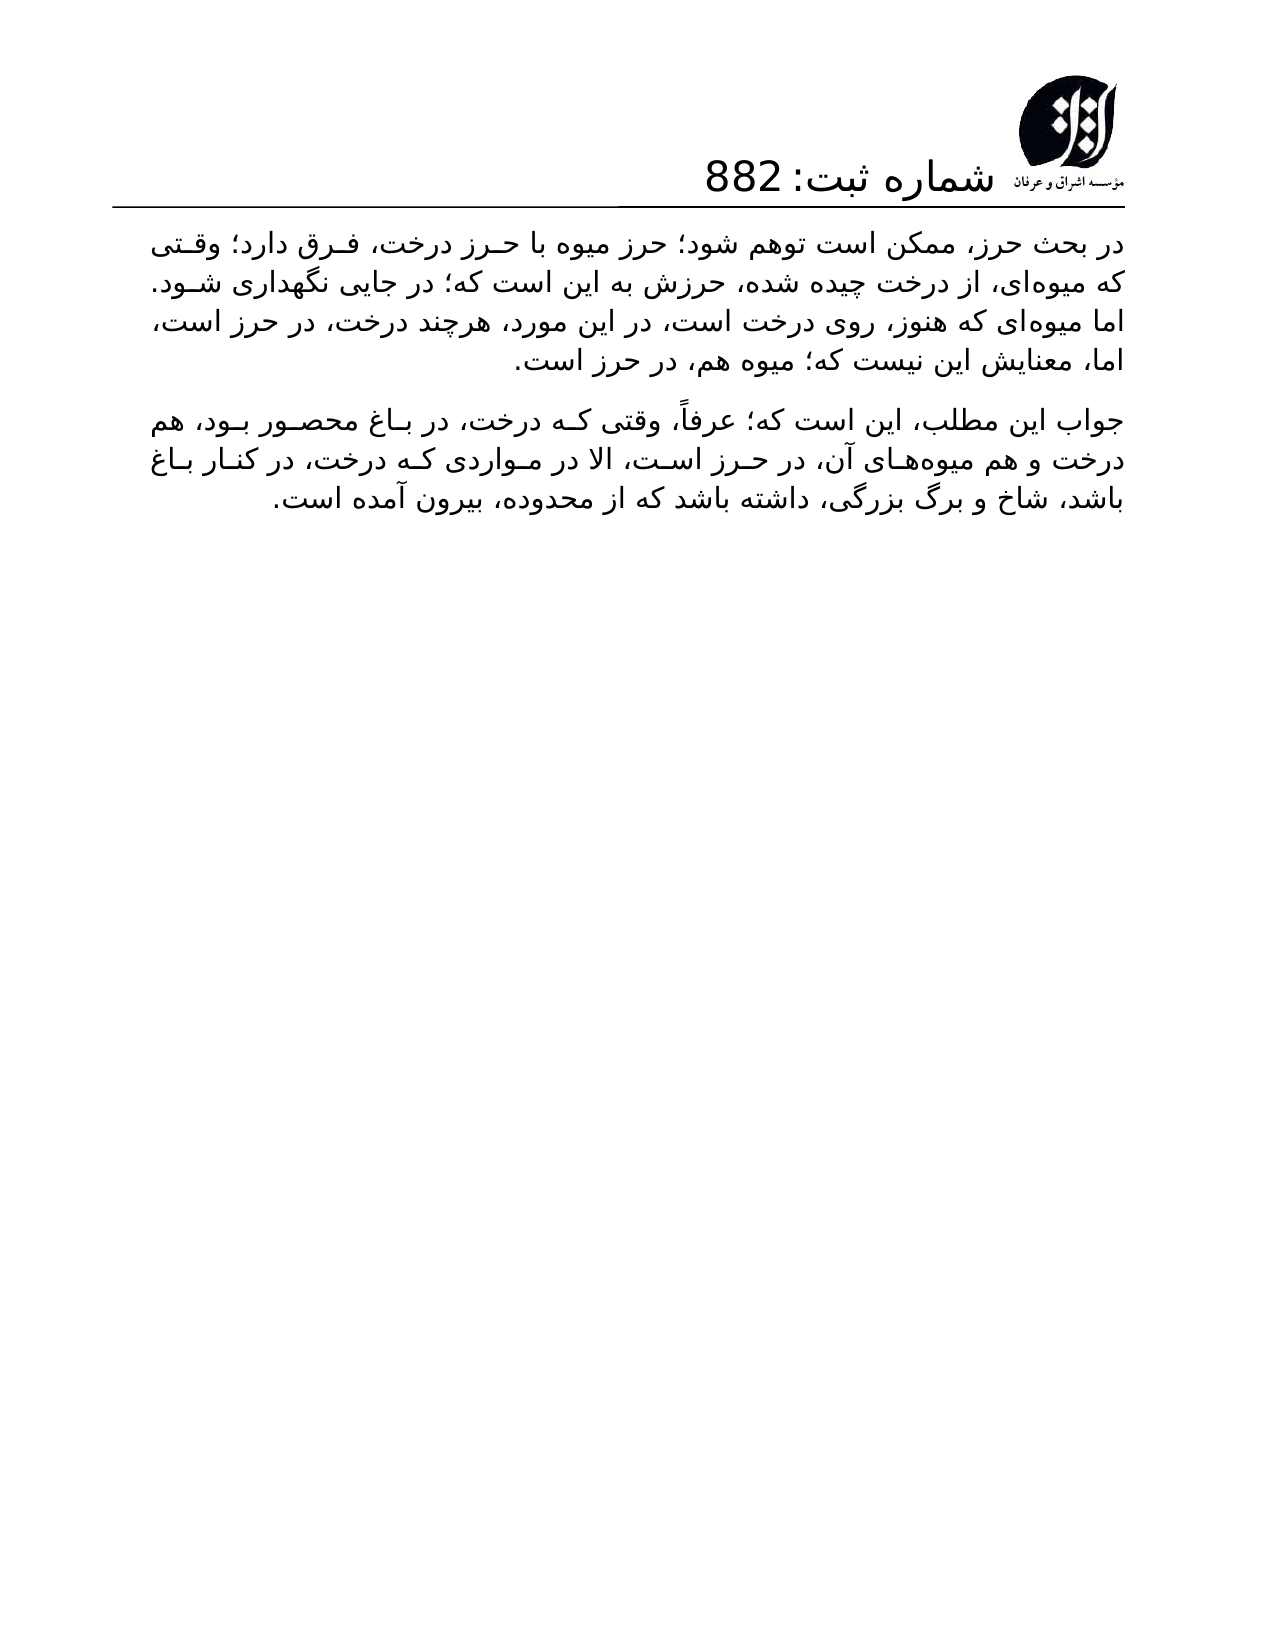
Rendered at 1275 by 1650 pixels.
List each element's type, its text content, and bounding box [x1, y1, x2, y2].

picture [1010, 75, 1125, 192]
text در بحث حرز، ممکن است توهم شود؛ حرز میوه با حرز درخت، فرق دارد؛ وقتی که میوه‌ای، از درخت چیده شده، حرزش به این است که؛ در جایی نگهداری شود. اما میوه‌ای که هنوز، روی درخت است، در این مورد، هرچند درخت، در حرز است، اما، معنایش این نیست که؛ میوه هم، در حرز است. [150, 226, 1125, 377]
text جواب این مطلب، این است که؛ عرفاً، وقتی که درخت، در باغ محصور بود، هم درخت و هم میوه‌های آن، در حرز است، الا در مواردی که درخت، در کنار باغ باشد، شاخ و برگ بزرگی، داشته باشد که از محدوده، بیرون آمده است. [150, 403, 1125, 515]
